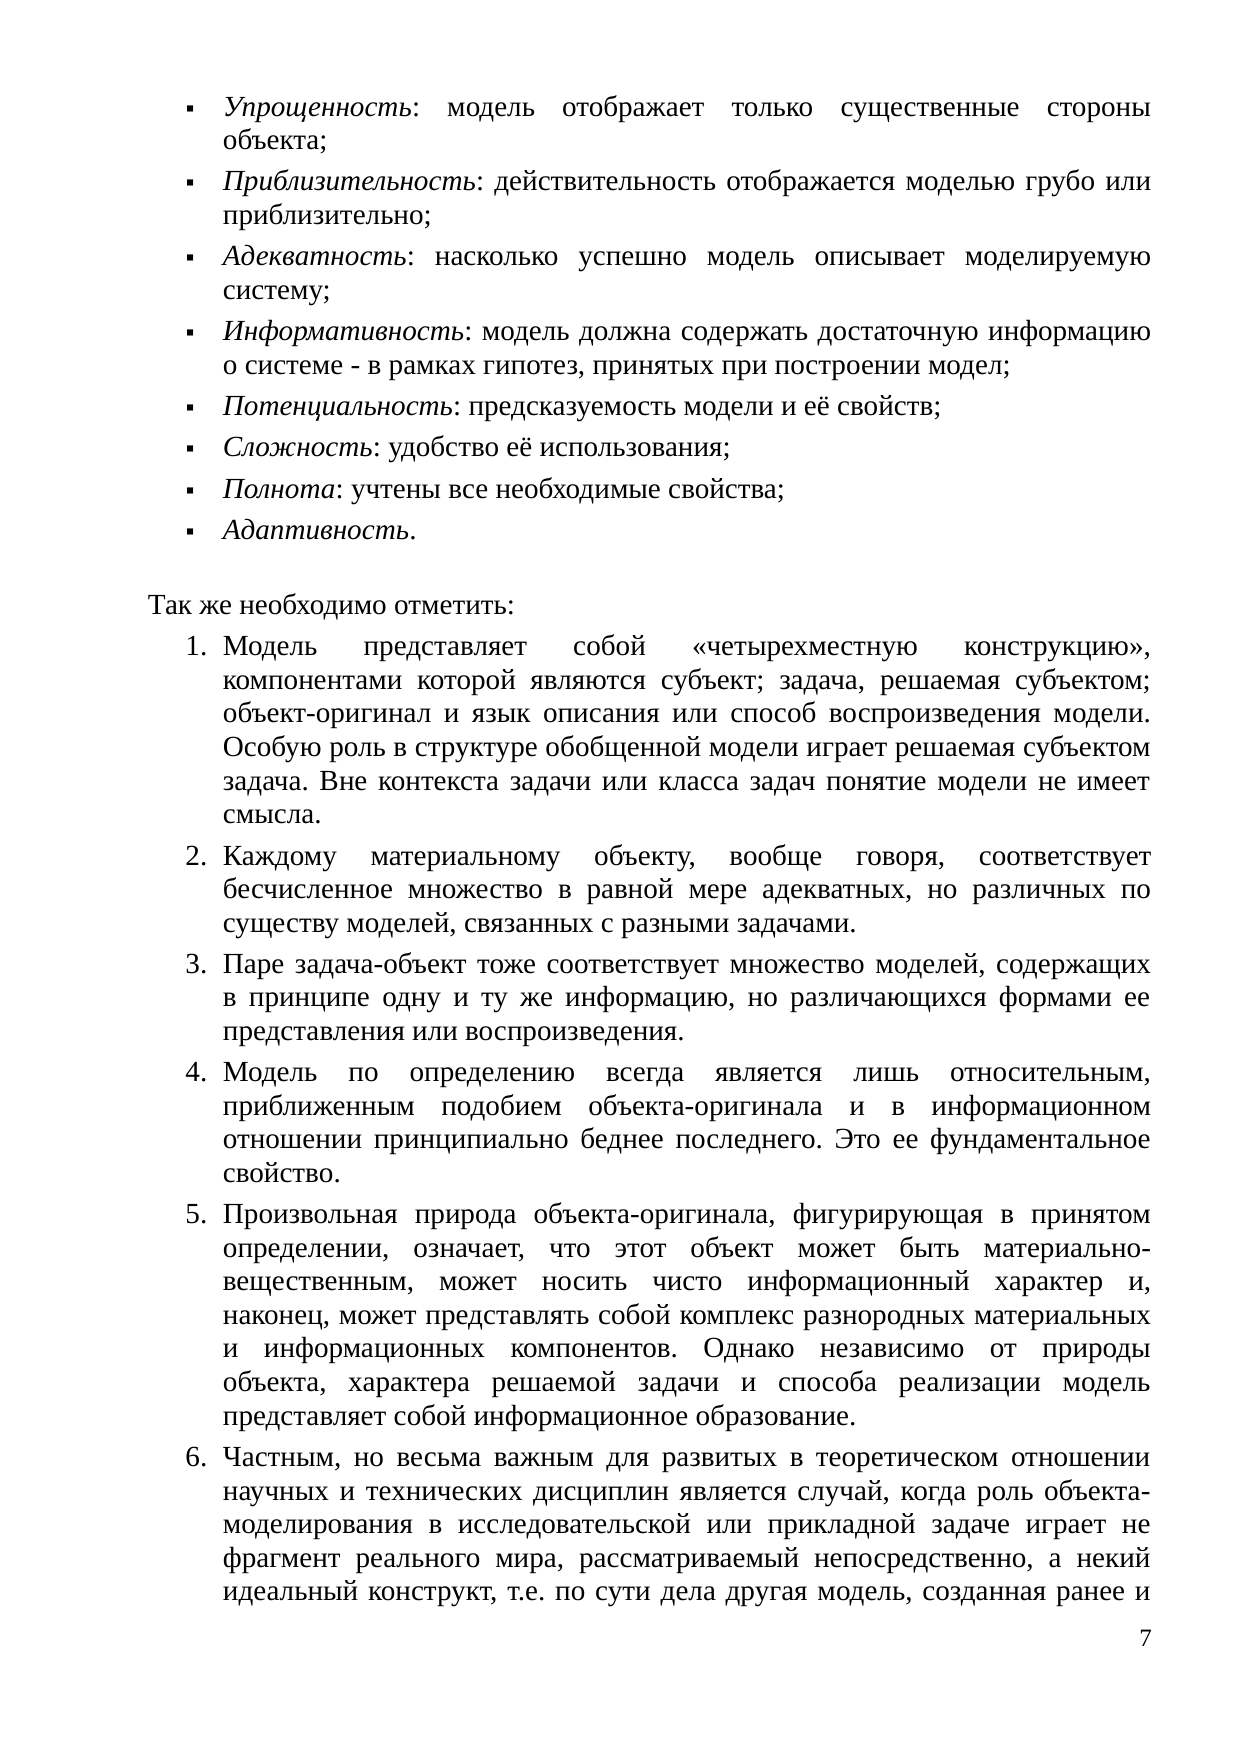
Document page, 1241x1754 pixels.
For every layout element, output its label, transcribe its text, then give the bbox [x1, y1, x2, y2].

list Полнота: учтены все необходимые свойства; [185, 471, 1152, 504]
list Модель по определению всегда является лишь относительным, приближенным подобием объекта-оригинала и в информационном отношении принципиально беднее последнего. Это ее фундаментальное свойство. [185, 1054, 1152, 1189]
text Так же необходимо отметить: [148, 554, 1152, 621]
list Паре задача-объект тоже соответствует множество моделей, содержащих в принципе одну и ту же информацию, но различающихся формами ее представления или воспроизведения. [185, 946, 1152, 1047]
list Адаптивность. [185, 512, 1152, 546]
list Информативность: модель должна содержать достаточную информацию о системе - в рамках гипотез, принятых при построении модел; [185, 313, 1152, 380]
list Потенциальность: предсказуемость модели и её свойств; [185, 388, 1152, 422]
list Произвольная природа объекта-оригинала, фигурирующая в принятом определении, означает, что этот объект может быть материально-вещественным, может носить чисто информационный характер и, наконец, может представлять собой комплекс разнородных материальных и информационных компонентов. Однако независимо от природы объекта, характера решаемой задачи и способа реализации модель представляет собой информационное образование. [185, 1196, 1152, 1431]
list Упрощенность: модель отображает только существенные стороны объекта; [185, 89, 1152, 156]
list Модель представляет собой «четырехместную конструкцию», компонентами которой являются субъект; задача, решаемая субъектом; объект-оригинал и язык описания или способ воспроизведения модели. Особую роль в структуре обобщенной модели играет решаемая субъектом задача. Вне контекста задачи или класса задач понятие модели не имеет смысла. [185, 628, 1152, 830]
list Приблизительность: действительность отображается моделью грубо или приблизительно; [185, 163, 1152, 231]
list Каждому материальному объекту, вообще говоря, соответствует бесчисленное множество в равной мере адекватных, но различных по существу моделей, связанных с разными задачами. [185, 838, 1152, 938]
list Сложность: удобство её использования; [185, 429, 1152, 463]
list Адекватность: насколько успешно модель описывает моделируемую систему; [185, 238, 1152, 306]
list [185, 1439, 1152, 1607]
